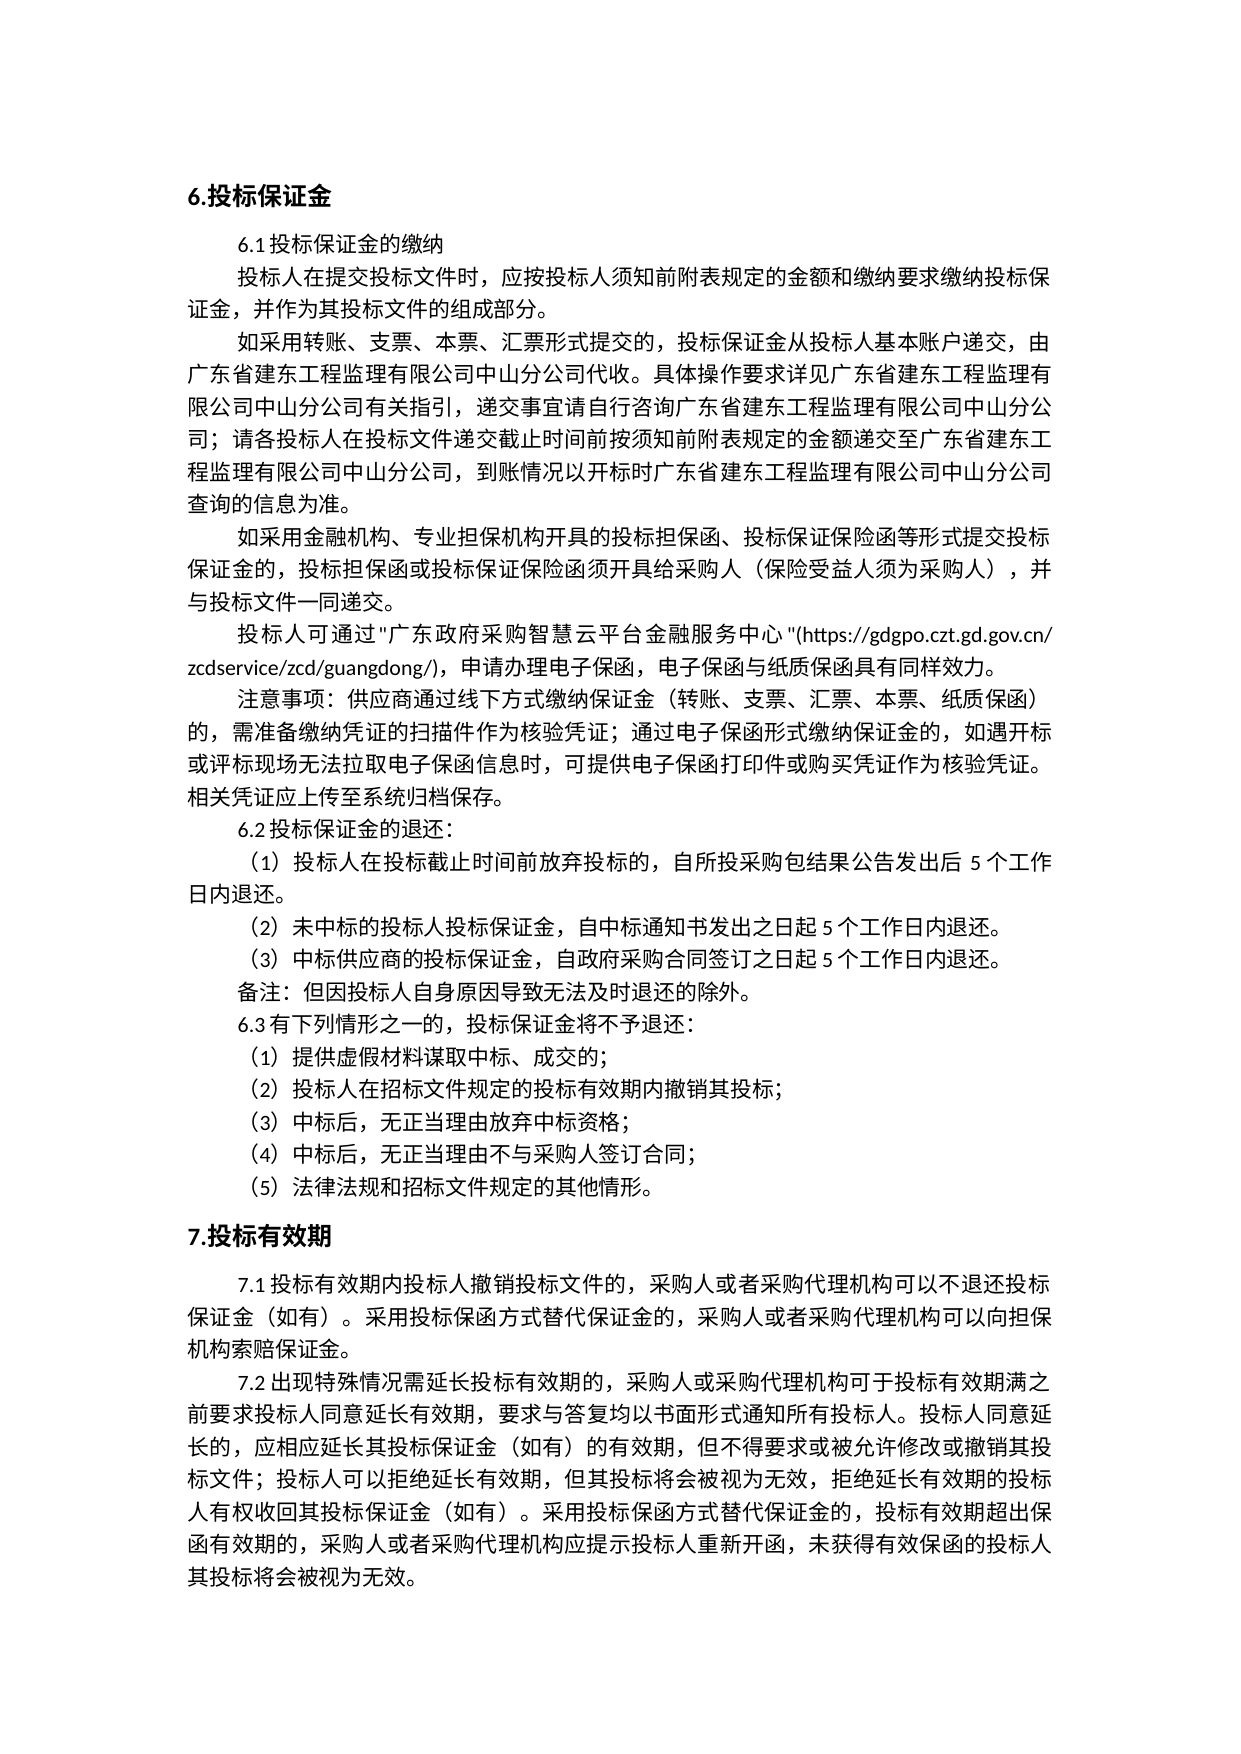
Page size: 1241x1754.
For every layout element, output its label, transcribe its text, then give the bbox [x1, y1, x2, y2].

text （5）法律法规和招标文件规定的其他情形。 [187, 1169, 1053, 1202]
text （4）中标后，无正当理由不与采购人签订合同； [187, 1137, 1053, 1169]
text 6.2投标保证金的退还： [187, 812, 1053, 844]
text 投标人在提交投标文件时，应按投标人须知前附表规定的金额和缴纳要求缴纳投标保证金，并作为其投标文件的组成部分。 [187, 259, 1053, 324]
text 投标人可通过"广东政府采购智慧云平台金融服务中心"(https://gdgpo.czt.gd.gov.cn/zcdservice/zcd/guangdong/)，申请办理电子保函，电子保函与纸质保函具有同样效力。 [187, 617, 1053, 682]
text （1）提供虚假材料谋取中标、成交的； [187, 1039, 1053, 1072]
text （1）投标人在投标截止时间前放弃投标的，自所投采购包结果公告发出后5个工作日内退还。 [187, 844, 1053, 909]
text 7.2出现特殊情况需延长投标有效期的，采购人或采购代理机构可于投标有效期满之前要求投标人同意延长有效期，要求与答复均以书面形式通知所有投标人。投标人同意延长的，应相应延长其投标保证金（如有）的有效期，但不得要求或被允许修改或撤销其投标文件；投标人可以拒绝延长有效期，但其投标将会被视为无效，拒绝延长有效期的投标人有权收回其投标保证金（如有）。采用投标保函方式替代保证金的，投标有效期超出保函有效期的，采购人或者采购代理机构应提示投标人重新开函，未获得有效保函的投标人其投标将会被视为无效。 [187, 1364, 1053, 1592]
text 7.1投标有效期内投标人撤销投标文件的，采购人或者采购代理机构可以不退还投标保证金（如有）。采用投标保函方式替代保证金的，采购人或者采购代理机构可以向担保机构索赔保证金。 [187, 1267, 1053, 1364]
text （3）中标后，无正当理由放弃中标资格； [187, 1104, 1053, 1137]
text 如采用金融机构、专业担保机构开具的投标担保函、投标保证保险函等形式提交投标保证金的，投标担保函或投标保证保险函须开具给采购人（保险受益人须为采购人），并与投标文件一同递交。 [187, 519, 1053, 617]
text 6.3有下列情形之一的，投标保证金将不予退还： [187, 1007, 1053, 1039]
text 6.投标保证金 [187, 162, 1053, 227]
text 注意事项：供应商通过线下方式缴纳保证金（转账、支票、汇票、本票、纸质保函）的，需准备缴纳凭证的扫描件作为核验凭证；通过电子保函形式缴纳保证金的，如遇开标或评标现场无法拉取电子保函信息时，可提供电子保函打印件或购买凭证作为核验凭证。相关凭证应上传至系统归档保存。 [187, 682, 1053, 812]
text （2）未中标的投标人投标保证金，自中标通知书发出之日起5个工作日内退还。 [187, 909, 1053, 942]
text （3）中标供应商的投标保证金，自政府采购合同签订之日起5个工作日内退还。 [187, 942, 1053, 974]
text 如采用转账、支票、本票、汇票形式提交的，投标保证金从投标人基本账户递交，由广东省建东工程监理有限公司中山分公司代收。具体操作要求详见广东省建东工程监理有限公司中山分公司有关指引，递交事宜请自行咨询广东省建东工程监理有限公司中山分公司；请各投标人在投标文件递交截止时间前按须知前附表规定的金额递交至广东省建东工程监理有限公司中山分公司，到账情况以开标时广东省建东工程监理有限公司中山分公司查询的信息为准。 [187, 324, 1053, 519]
text （2）投标人在招标文件规定的投标有效期内撤销其投标； [187, 1072, 1053, 1104]
text 备注：但因投标人自身原因导致无法及时退还的除外。 [187, 974, 1053, 1007]
text 6.1投标保证金的缴纳 [187, 227, 1053, 259]
text 7.投标有效期 [187, 1202, 1053, 1267]
